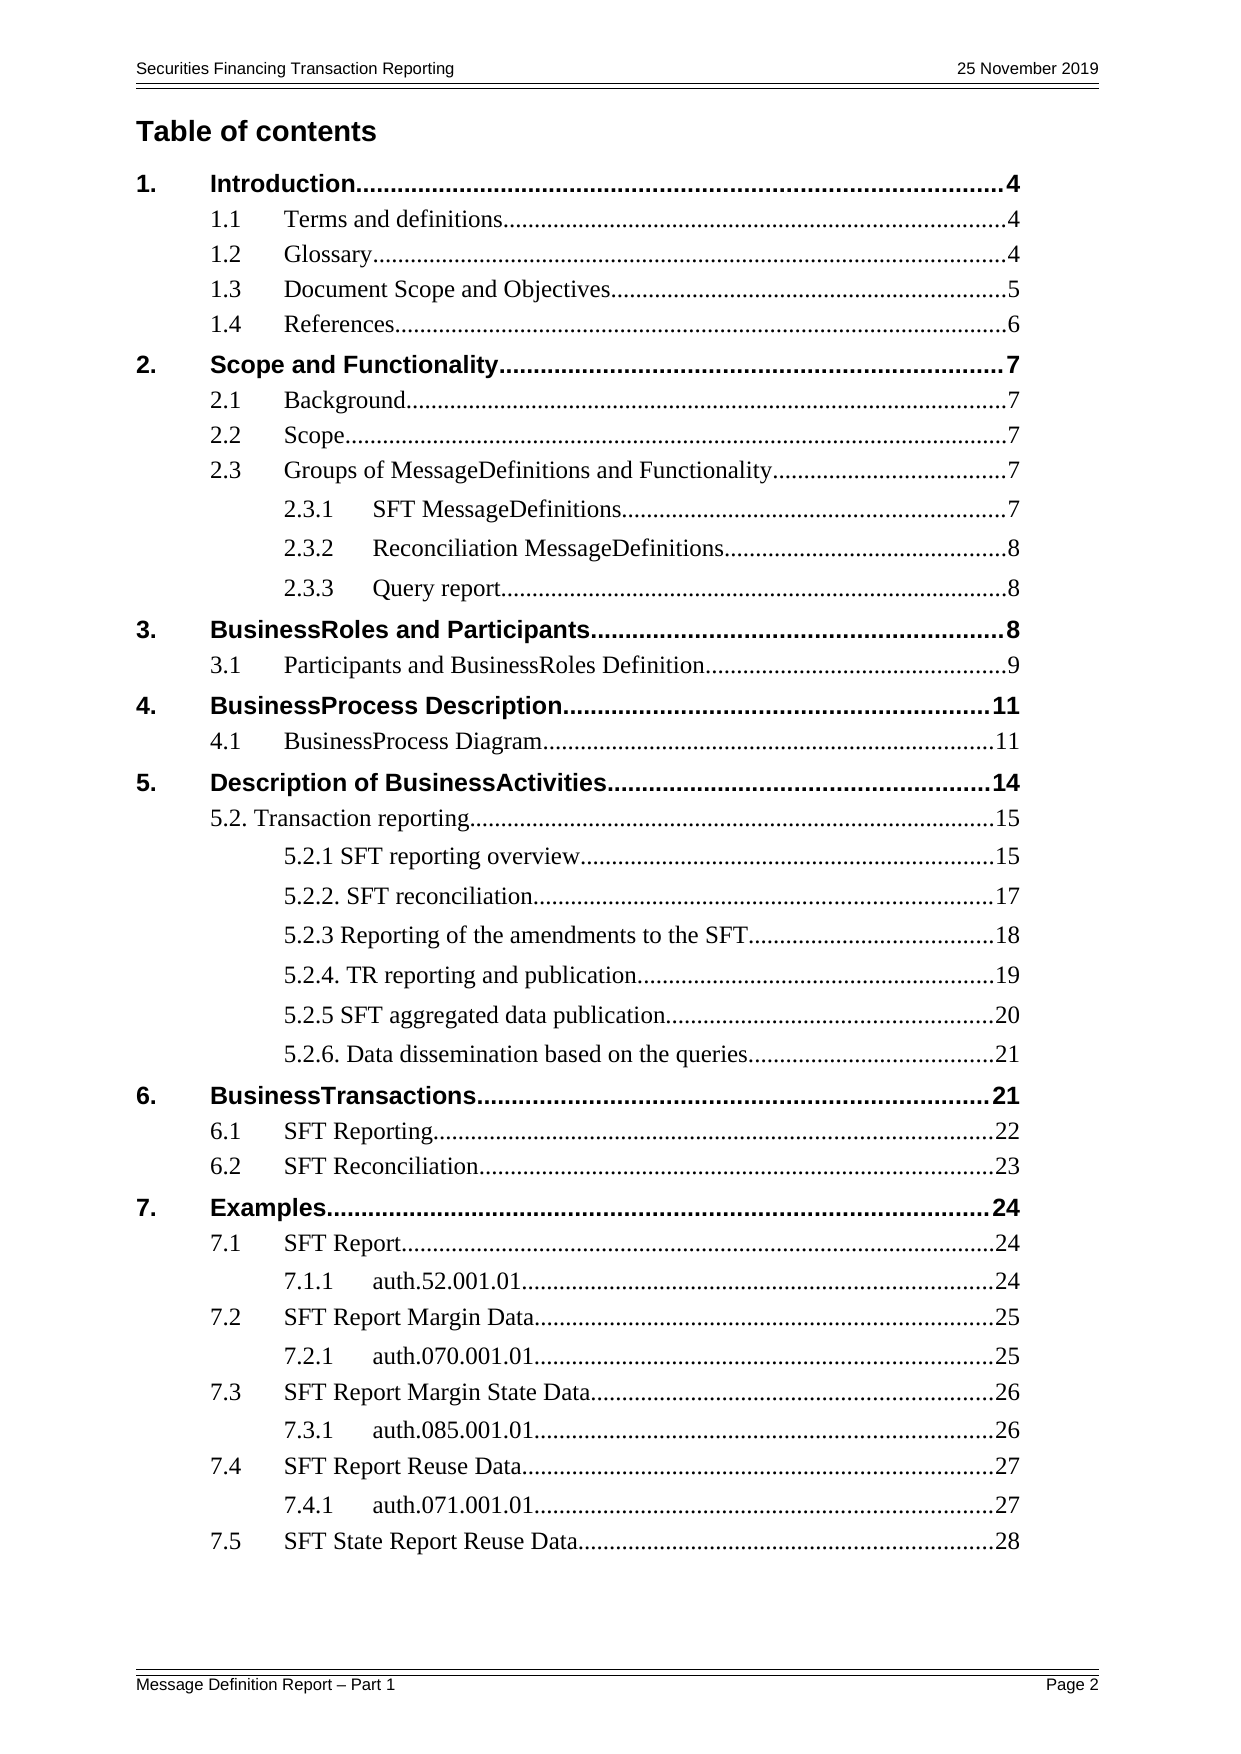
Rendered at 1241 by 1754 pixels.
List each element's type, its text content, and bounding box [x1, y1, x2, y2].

text 1. Introduction 4 [136, 169, 1104, 198]
text 2. Scope and Functionality 7 [136, 350, 1104, 379]
text 2.3 Groups of MessageDefinitions and Functionality 7 [210, 455, 1104, 484]
text 5.2. Transaction reporting. 15 [210, 803, 1104, 831]
text 5.2.5 SFT aggregated data publication 20 [283, 998, 1104, 1029]
text 6.2 SFT Reconciliation 23 [210, 1151, 1104, 1180]
text 5.2.4. TR reporting and publication. 19 [283, 958, 1104, 990]
text 7.1.1 auth.52.001.01 24 [283, 1265, 1104, 1296]
text 1.4 References 6 [210, 309, 1104, 338]
text 7.4 SFT Report Reuse Data 27 [210, 1451, 1104, 1480]
text 7.1 SFT Report 24 [210, 1228, 1104, 1256]
text 7.2.1 auth.070.001.01 25 [283, 1339, 1104, 1371]
text 7.3 SFT Report Margin State Data 26 [210, 1377, 1104, 1406]
text 7.3.1 auth.085.001.01 26 [283, 1414, 1104, 1445]
text 2.3.2 Reconciliation MessageDefinitions 8 [283, 532, 1104, 563]
text 2.3.3 Query report 8 [283, 571, 1104, 603]
text 5.2.1 SFT reporting overview 15 [283, 840, 1104, 871]
text 5.2.3 Reporting of the amendments to the SFT 18 [283, 919, 1104, 950]
text 5.2.2. SFT reconciliation 17 [283, 879, 1104, 911]
text 5. Description of BusinessActivities 14 [136, 768, 1104, 796]
text 1.1 Terms and definitions 4 [210, 204, 1104, 233]
text 5.2.6. Data dissemination based on the queries. 21 [283, 1038, 1104, 1069]
text 4.1 BusinessProcess Diagram 11 [210, 726, 1104, 755]
text 2.3.1 SFT MessageDefinitions 7 [283, 492, 1104, 523]
text 7.2 SFT Report Margin Data 25 [210, 1302, 1104, 1331]
text 7.4.1 auth.071.001.01 27 [283, 1488, 1104, 1520]
text 1.3 Document Scope and Objectives 5 [210, 274, 1104, 303]
text 1.2 Glossary 4 [210, 239, 1104, 268]
text 7.5 SFT State Report Reuse Data 28 [210, 1526, 1104, 1555]
text 6.1 SFT Reporting 22 [210, 1116, 1104, 1145]
text 2.1 Background 7 [210, 385, 1104, 414]
text 4. BusinessProcess Description 11 [136, 691, 1104, 720]
text 7. Examples 24 [136, 1193, 1104, 1221]
text 3.1 Participants and BusinessRoles Definition 9 [210, 650, 1104, 679]
text 3. BusinessRoles and Participants 8 [136, 615, 1104, 644]
title Table of contents [136, 114, 1104, 148]
text 6. BusinessTransactions 21 [136, 1081, 1104, 1110]
text 2.2 Scope 7 [210, 420, 1104, 449]
